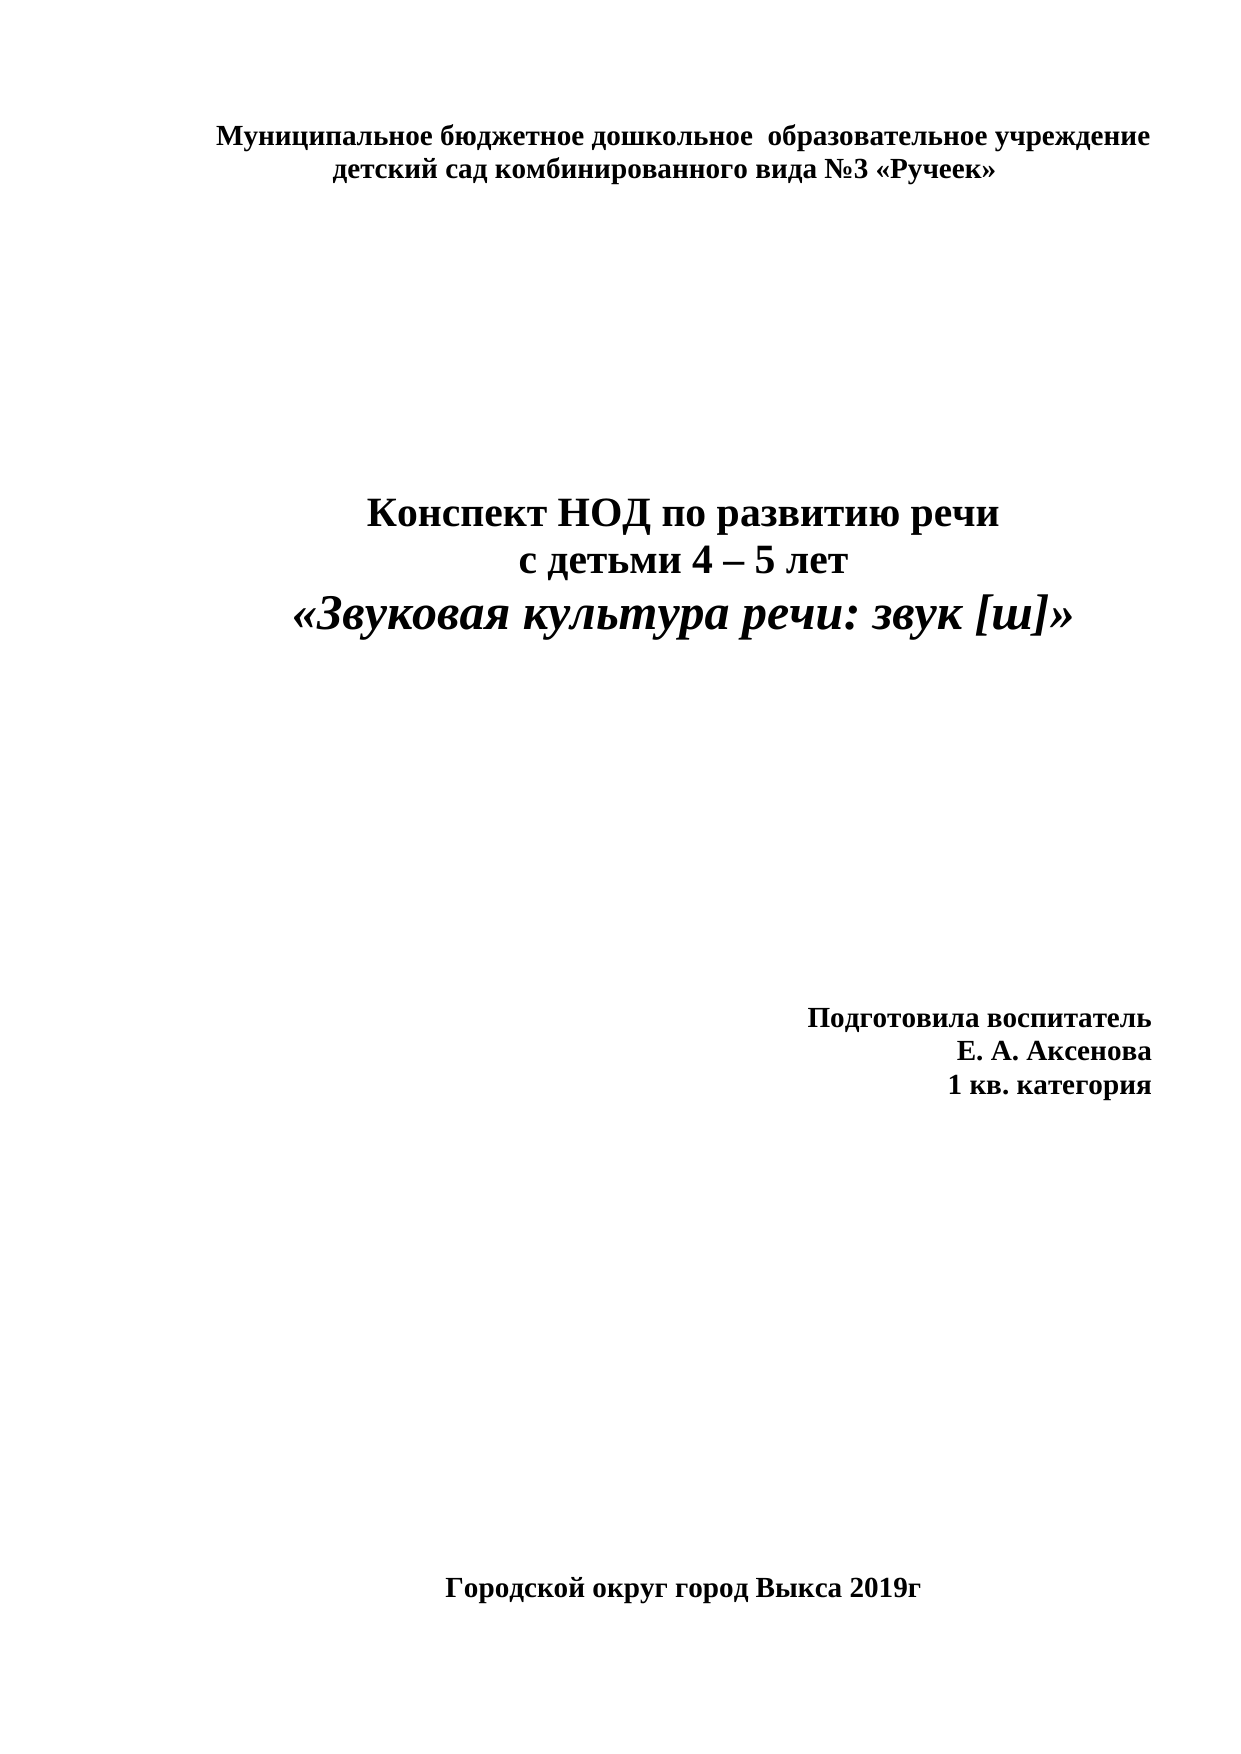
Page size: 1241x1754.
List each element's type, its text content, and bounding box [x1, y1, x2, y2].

text с детьми 4 – 5 лет [177, 535, 1152, 583]
text Городской округ город Выкса 2019г [177, 1570, 1152, 1603]
text 1 кв. категория [177, 1067, 1152, 1100]
text Подготовила воспитатель [177, 1000, 1152, 1033]
text Конспект НОД по развитию речи [177, 487, 1152, 535]
text «Звуковая культура речи: звук [ш]» [177, 583, 1152, 640]
text Е. А. Аксенова [177, 1033, 1152, 1067]
text Муниципальное бюджетное дошкольное образовательное учреждение детский сад комбинированного вида №3 «Ручеек» [177, 118, 1152, 185]
